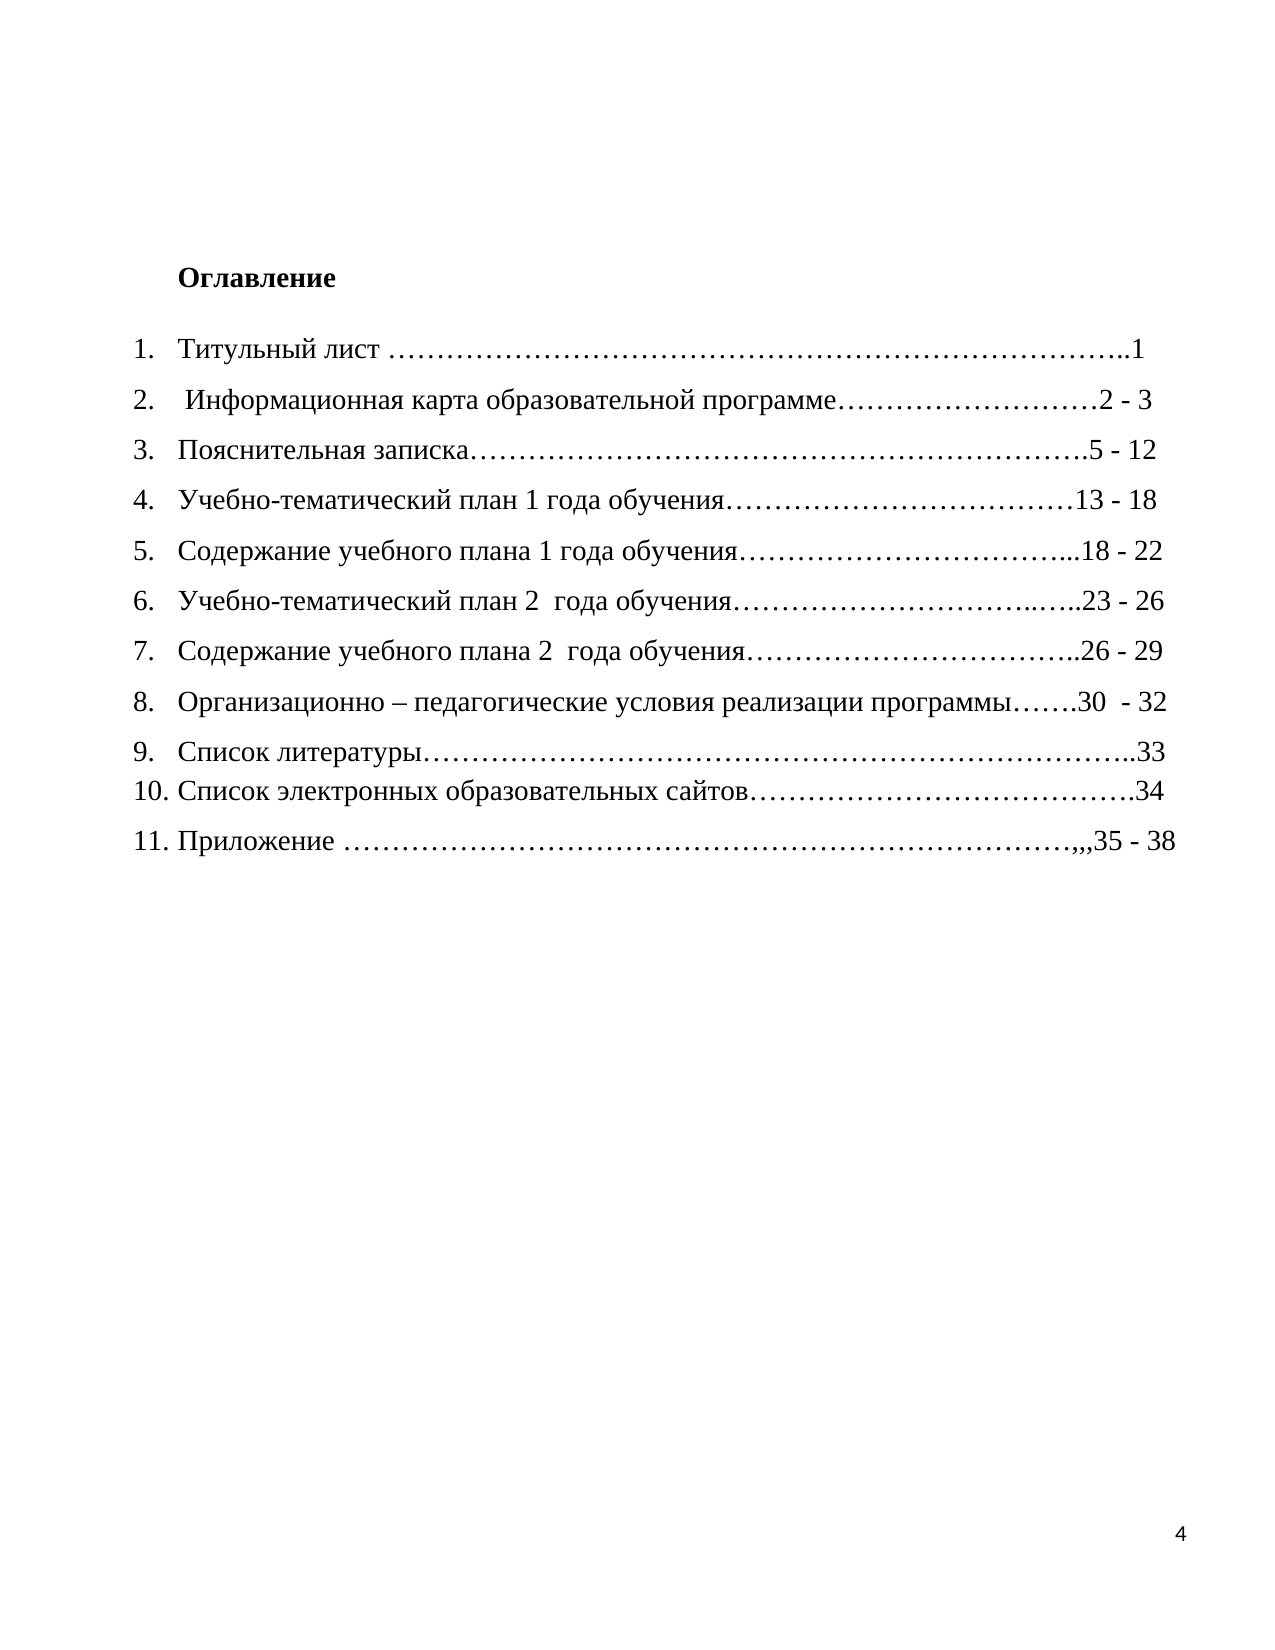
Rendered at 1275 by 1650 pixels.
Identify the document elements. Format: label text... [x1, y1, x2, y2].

list Титульный лист …………………………………………………………………..1 [133, 332, 1186, 365]
list Организационно – педагогические условия реализации программы…….30 - 32 [133, 684, 1186, 717]
list Содержание учебного плана 2 года обучения……………………………..26 - 29 [133, 633, 1186, 667]
list Приложение …………………………………………………………………,,,35 - 38 [133, 823, 1186, 856]
list Информационная карта образовательной программе………………………2 - 3 [133, 382, 1186, 415]
list Пояснительная записка……………………………………………………….5 - 12 [133, 432, 1186, 466]
list Учебно-тематический план 2 года обучения…………………………..…..23 - 26 [133, 583, 1186, 617]
list Список литературы………………………………………………………………..33 [133, 734, 1186, 768]
list Содержание учебного плана 1 года обучения……………………………...18 - 22 [133, 533, 1186, 566]
text Оглавление [177, 260, 1186, 294]
list Список электронных образовательных сайтов………………………………….34 [133, 773, 1186, 806]
list Учебно-тематический план 1 года обучения………………………………13 - 18 [133, 482, 1186, 516]
